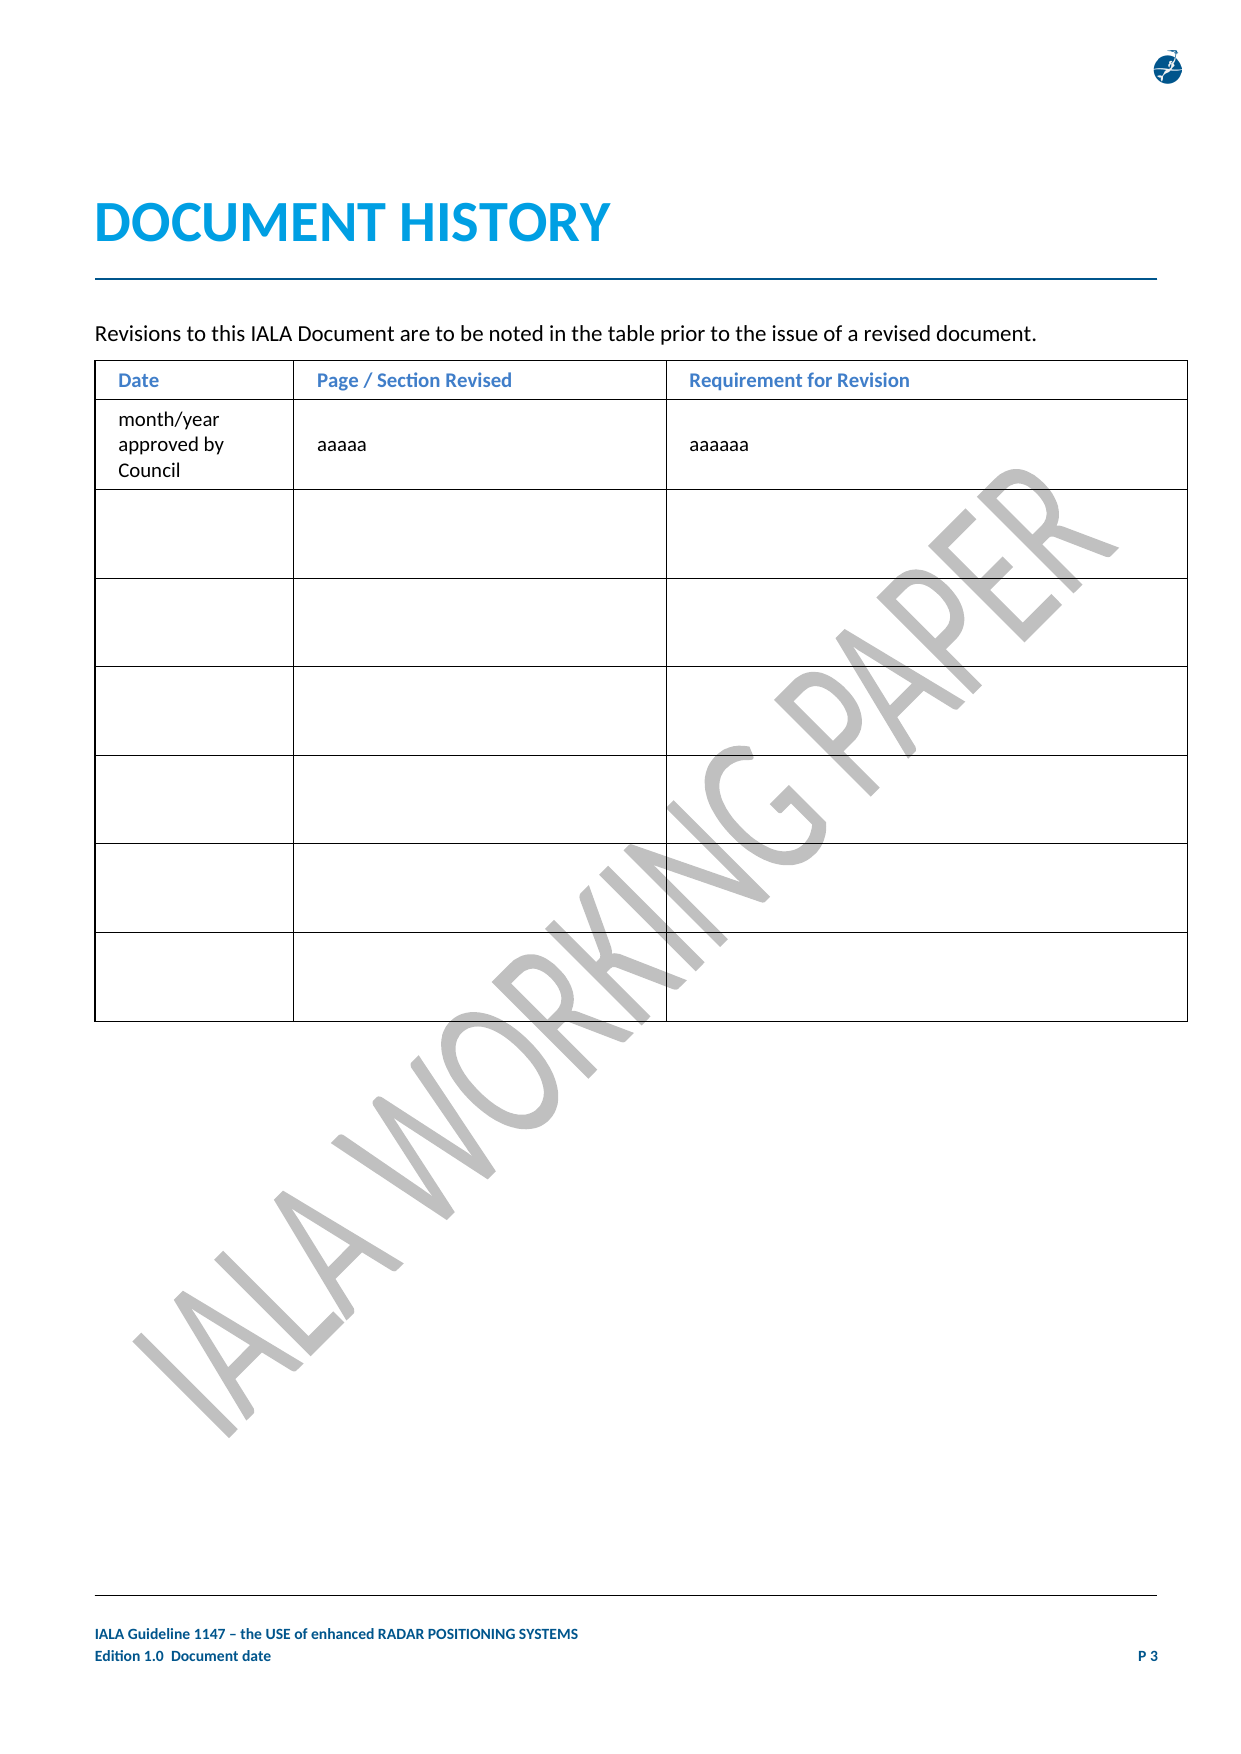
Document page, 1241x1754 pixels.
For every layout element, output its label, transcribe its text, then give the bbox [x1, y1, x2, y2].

table_cell [294, 933, 666, 1021]
table_cell [294, 844, 666, 932]
table_header Date [96, 361, 293, 399]
table_cell [96, 579, 293, 666]
table_cell [667, 490, 1187, 577]
table_cell [294, 667, 666, 755]
text Revisions to this IALA Document are to be noted in the table prior to the issue of a revised document. [94, 319, 1157, 347]
table_cell [96, 933, 293, 1021]
table_cell [96, 756, 293, 843]
table_cell [667, 844, 1187, 932]
table_cell [294, 756, 666, 843]
table_header Page / Section Revised [294, 361, 666, 399]
table_cell [294, 490, 666, 577]
table_cell [96, 844, 293, 932]
table_cell [96, 667, 293, 755]
table_cell [667, 756, 1187, 843]
table_cell aaaaa [294, 400, 666, 489]
table_cell [96, 490, 293, 577]
table_cell [667, 579, 1187, 666]
picture [1122, 0, 1241, 119]
table_cell aaaaaa [667, 400, 1187, 489]
table_cell [667, 667, 1187, 755]
table_cell [294, 579, 666, 666]
table_header Requirement for Revision [667, 361, 1187, 399]
table_cell [667, 933, 1187, 1021]
table_cell month/year approved by Council [96, 400, 293, 489]
